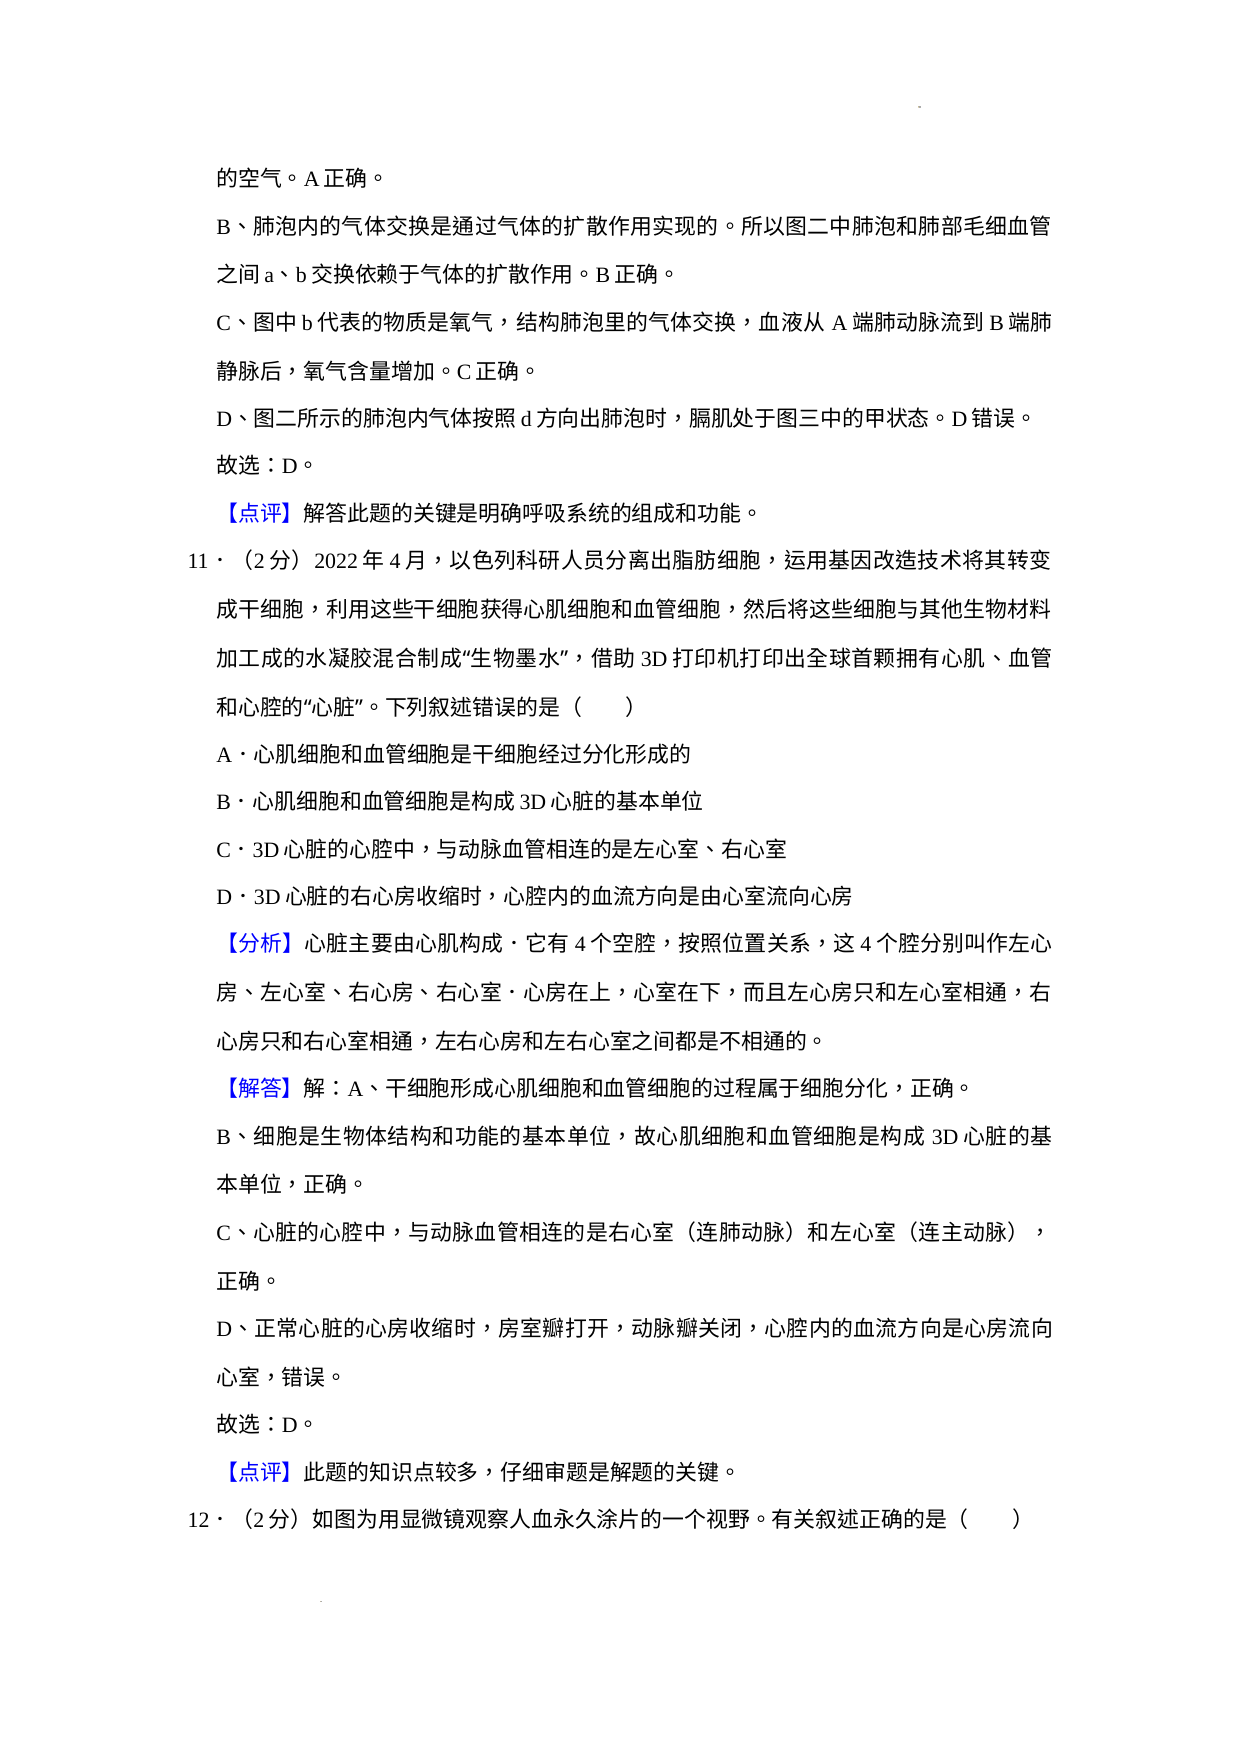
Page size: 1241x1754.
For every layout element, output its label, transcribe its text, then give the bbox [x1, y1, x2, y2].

text 故选：D。 [216, 449, 1053, 482]
text A．心肌细胞和血管细胞是干细胞经过分化形成的 [187, 737, 1053, 770]
text 【解答】解：A、干细胞形成心肌细胞和血管细胞的过程属于细胞分化，正确。 [216, 1072, 1053, 1104]
text C、图中b代表的物质是氧气，结构肺泡里的气体交换，血液从A端肺动脉流到B端肺静脉后，氧气含量增加。C正确。 [216, 306, 1053, 387]
text 故选：D。 [216, 1408, 1053, 1440]
text D、图二所示的肺泡内气体按照d方向出肺泡时，膈肌处于图三中的甲状态。D错误。 [216, 402, 1053, 434]
text B、肺泡内的气体交换是通过气体的扩散作用实现的。所以图二中肺泡和肺部毛细血管之间a、b交换依赖于气体的扩散作用。B正确。 [216, 209, 1053, 291]
text 12．（2分）如图为用显微镜观察人血永久涂片的一个视野。有关叙述正确的是（ ） [187, 1503, 1053, 1535]
text 【点评】解答此题的关键是明确呼吸系统的组成和功能。 [216, 496, 1053, 529]
text D、正常心脏的心房收缩时，房室瓣打开，动脉瓣关闭，心腔内的血流方向是心房流向心室，错误。 [216, 1312, 1053, 1393]
text 【点评】此题的知识点较多，仔细审题是解题的关键。 [216, 1455, 1053, 1488]
text C．3D心脏的心腔中，与动脉血管相连的是左心室、右心室 [187, 832, 1053, 865]
text B、细胞是生物体结构和功能的基本单位，故心肌细胞和血管细胞是构成3D心脏的基本单位，正确。 [216, 1119, 1053, 1201]
text 【分析】心脏主要由心肌构成．它有4个空腔，按照位置关系，这4个腔分别叫作左心房、左心室、右心房、右心室．心房在上，心室在下，而且左心房只和左心室相通，右心房只和右心室相通，左右心房和左右心室之间都是不相通的。 [216, 927, 1053, 1057]
text B．心肌细胞和血管细胞是构成3D心脏的基本单位 [187, 785, 1053, 817]
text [216, 162, 1053, 194]
text 11．（2分）2022年4月，以色列科研人员分离出脂肪细胞，运用基因改造技术将其转变成干细胞，利用这些干细胞获得心肌细胞和血管细胞，然后将这些细胞与其他生物材料加工成的水凝胶混合制成“生物墨水”，借助3D打印机打印出全球首颗拥有心肌、血管和心腔的“心脏”。下列叙述错误的是（ ） [187, 544, 1053, 723]
text D．3D心脏的右心房收缩时，心腔内的血流方向是由心室流向心房 [187, 880, 1053, 912]
text C、心脏的心腔中，与动脉血管相连的是右心室（连肺动脉）和左心室（连主动脉），正确。 [216, 1216, 1053, 1297]
